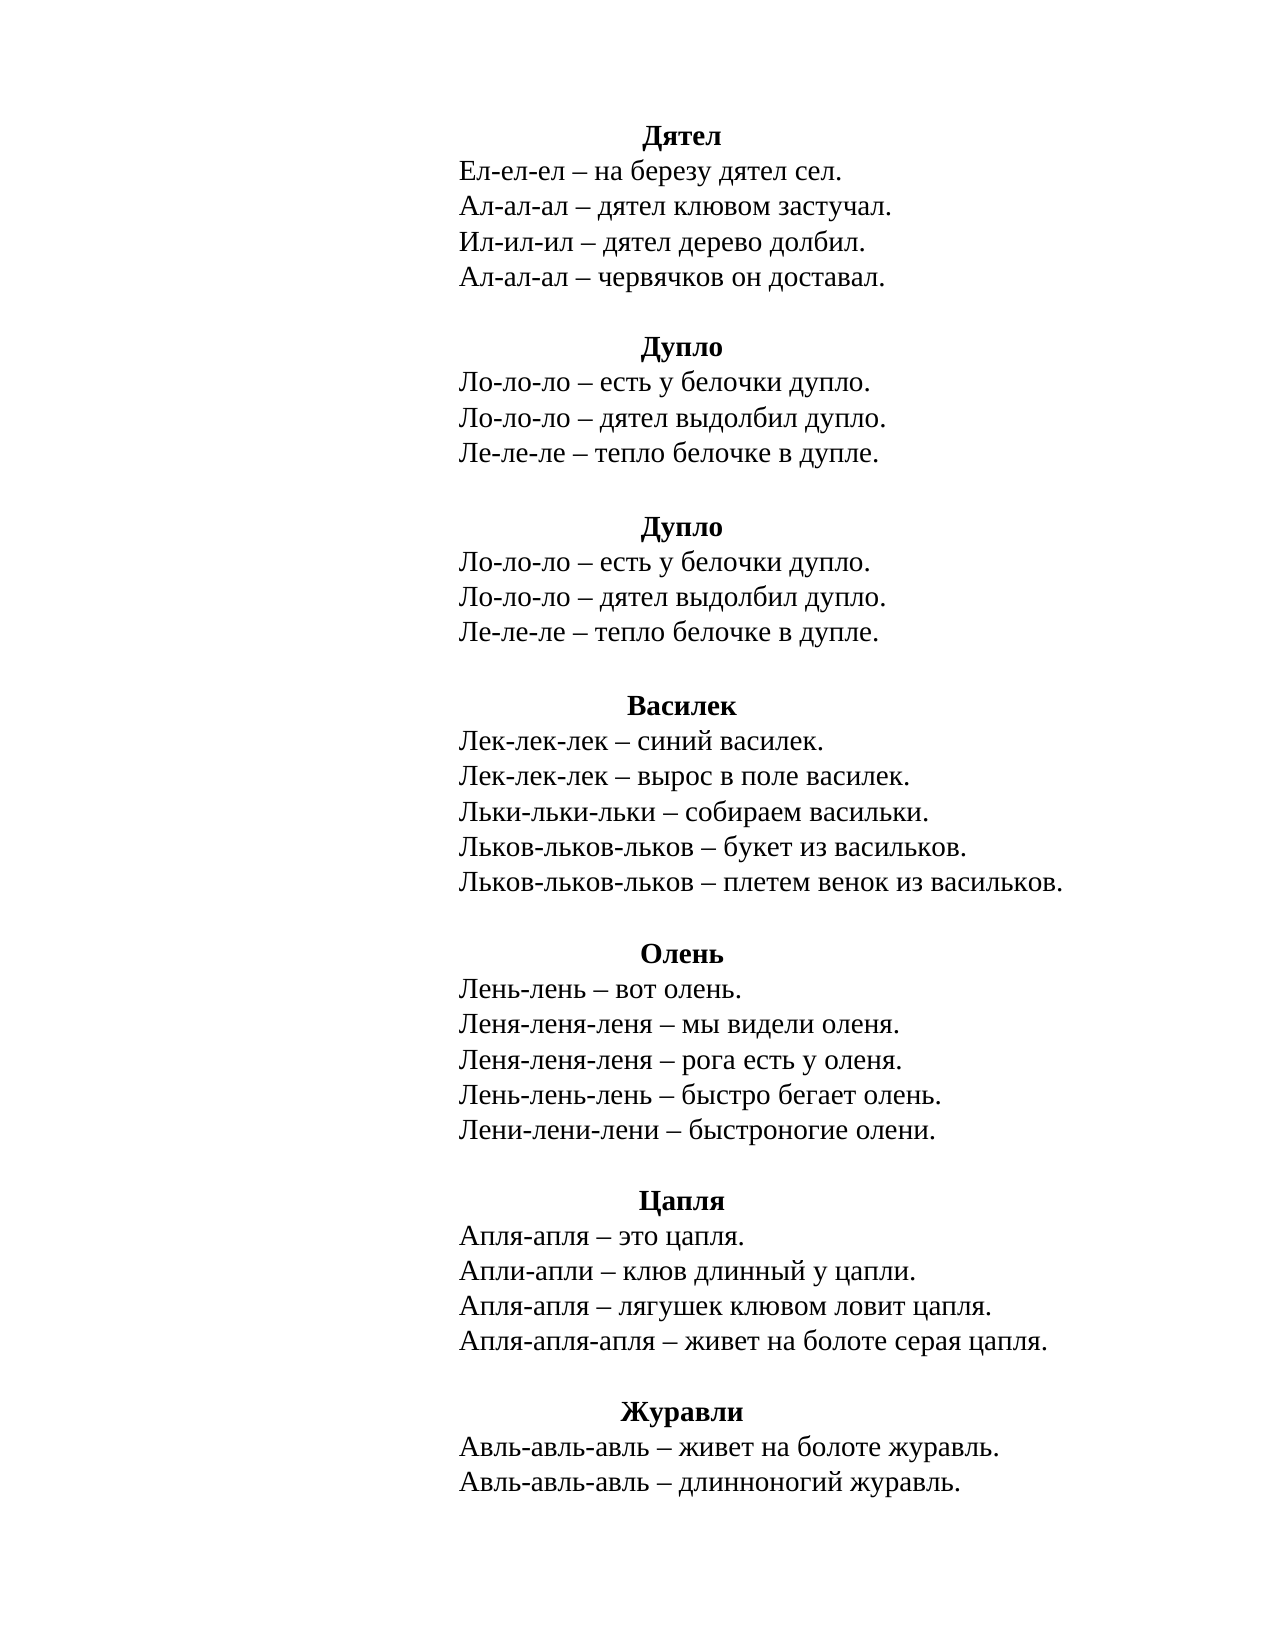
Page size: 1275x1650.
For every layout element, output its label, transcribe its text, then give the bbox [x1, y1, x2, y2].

text Лени-лени-лени – быстроногие олени. [458, 1112, 1186, 1146]
text Олень [177, 936, 1186, 970]
text Дупло [177, 329, 1186, 363]
text Ал-ал-ал – червячков он доставал. [458, 259, 1186, 292]
text Ло-ло-ло – дятел выдолбил дупло. [458, 579, 1186, 613]
text Ил-ил-ил – дятел дерево долбил. [458, 224, 1186, 257]
text Ле-ле-ле – тепло белочке в дупле. [458, 614, 1186, 648]
text Ел-ел-ел – на березу дятел сел. [458, 153, 1186, 187]
text Лень-лень-лень – быстро бегает олень. [458, 1077, 1186, 1111]
text Василек [177, 688, 1186, 722]
text Леня-леня-леня – мы видели оленя. [458, 1007, 1186, 1040]
text Апли-апли – клюв длинный у цапли. [458, 1253, 1186, 1287]
text Ло-ло-ло – есть у белочки дупло. [458, 544, 1186, 577]
text Ле-ле-ле – тепло белочке в дупле. [458, 435, 1186, 468]
text Авль-авль-авль – живет на болоте журавль. [458, 1429, 1186, 1463]
text Льков-льков-льков – плетем венок из васильков. [458, 864, 1186, 898]
text Лек-лек-лек – синий василек. [458, 723, 1186, 757]
text Леня-леня-леня – рога есть у оленя. [458, 1042, 1186, 1075]
text Дупло [177, 509, 1186, 542]
text Лень-лень – вот олень. [458, 971, 1186, 1005]
text Ал-ал-ал – дятел клювом застучал. [458, 188, 1186, 222]
text Льки-льки-льки – собираем васильки. [458, 794, 1186, 827]
text Лек-лек-лек – вырос в поле василек. [458, 758, 1186, 792]
text Апля-апля-апля – живет на болоте серая цапля. [458, 1323, 1186, 1357]
text Журавли [177, 1394, 1186, 1427]
text Апля-апля – это цапля. [458, 1218, 1186, 1251]
text Апля-апля – лягушек клювом ловит цапля. [458, 1288, 1186, 1322]
text Ло-ло-ло – дятел выдолбил дупло. [458, 400, 1186, 433]
text Ло-ло-ло – есть у белочки дупло. [458, 364, 1186, 398]
text Льков-льков-льков – букет из васильков. [458, 829, 1186, 862]
text Авль-авль-авль – длинноногий журавль. [458, 1464, 1186, 1498]
text Дятел [177, 118, 1186, 152]
text Цапля [177, 1183, 1186, 1216]
